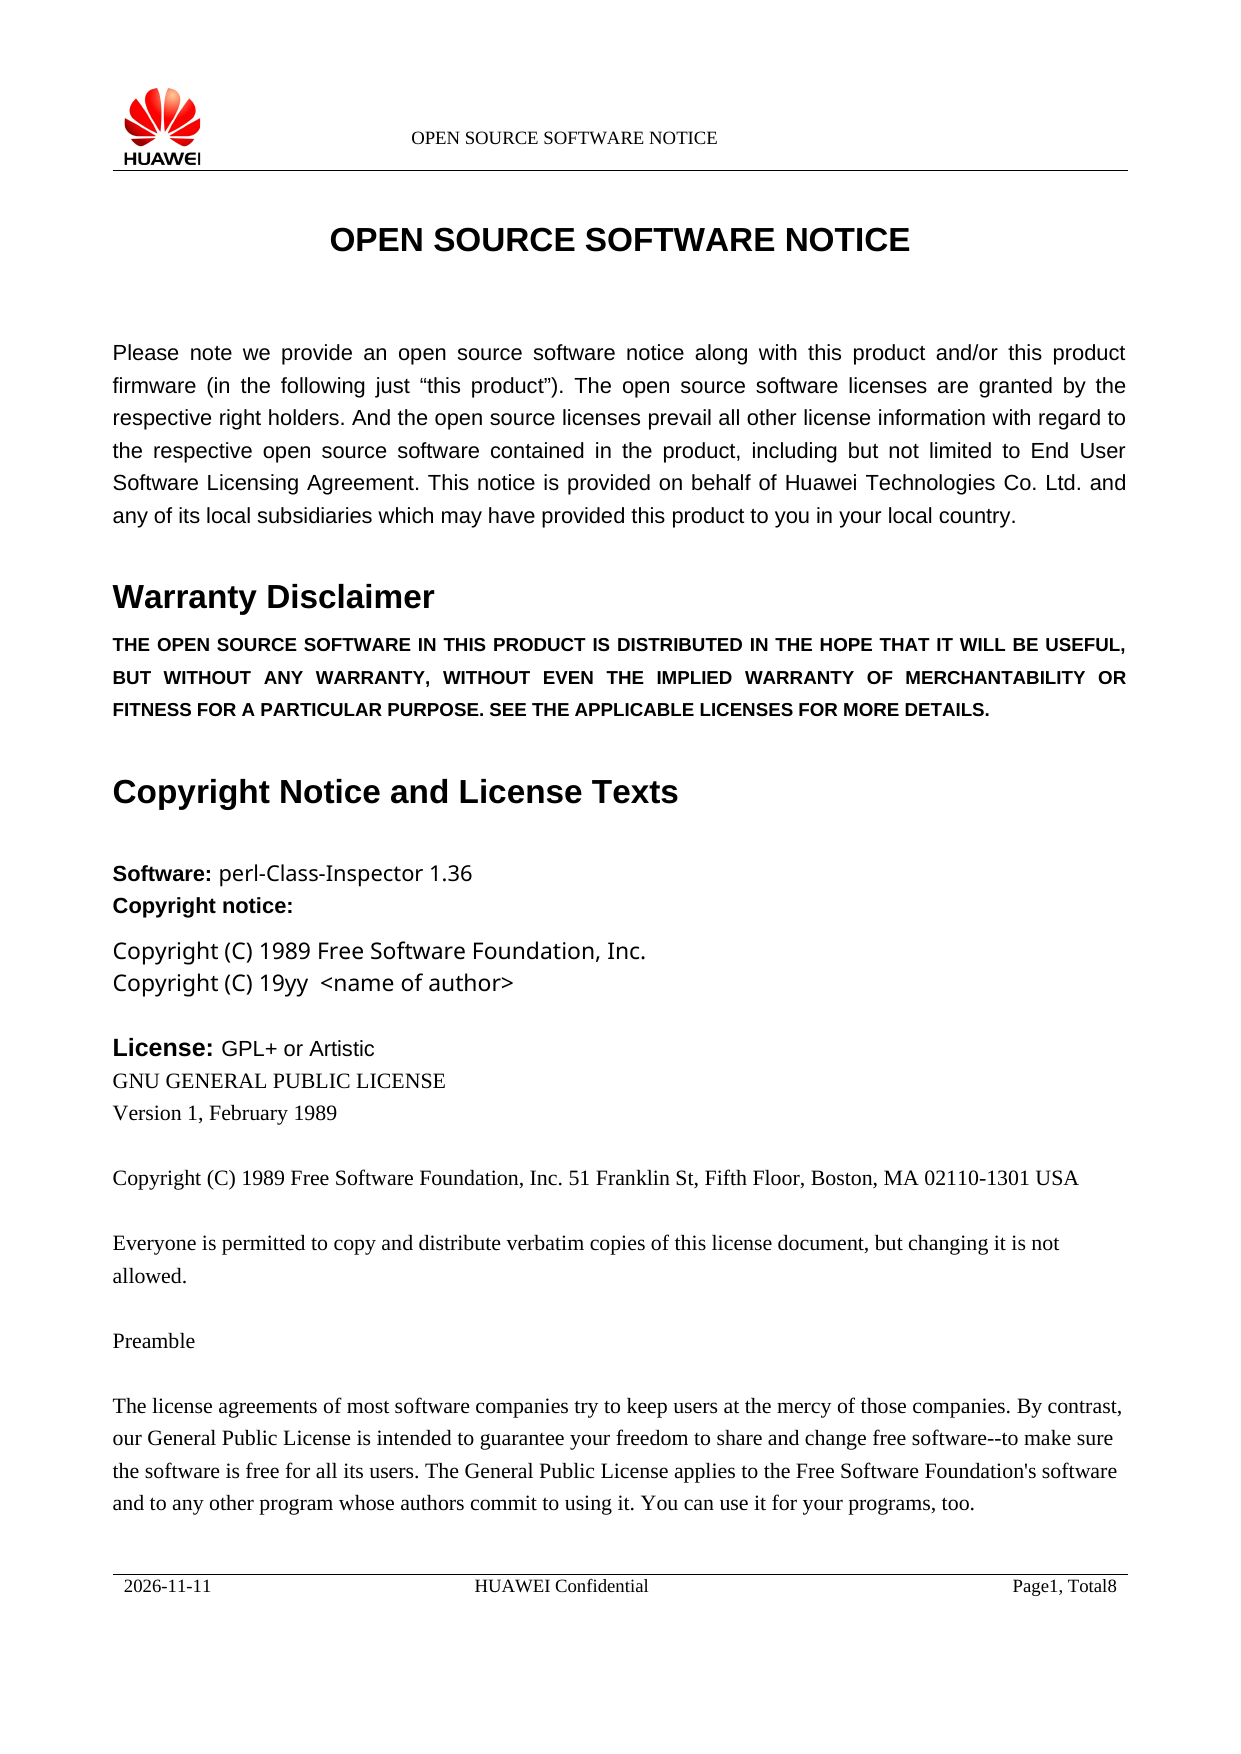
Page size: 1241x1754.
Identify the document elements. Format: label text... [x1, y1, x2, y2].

text Copyright Notice and License Texts [112, 759, 1128, 824]
text License: GPL+ or Artistic [112, 1031, 1128, 1064]
text The open source software in this product is distributed in the hope that it will be useful, but WITHOUT ANY WARRANTY, without even the implied warranty of MERCHANTABILITY or FITNESS FOR A PARTICULAR PURPOSE. See the applicable licenses for more details. [112, 629, 1128, 726]
text OPEN SOURCE SOFTWARE NOTICE [112, 206, 1128, 271]
title Software: perl-Class-Inspector 1.36 [112, 856, 1128, 889]
text Please note we provide an open source software notice along with this product and/or this product firmware (in the following just “this product”). The open source software licenses are granted by the respective right holders. And the open source licenses prevail all other license information with regard to the respective open source software contained in the product, including but not limited to End User Software Licensing Agreement. This notice is provided on behalf of Huawei Technologies Co. Ltd. and any of its local subsidiaries which may have provided this product to you in your local country. [112, 336, 1128, 531]
text Copyright (C) 1989 Free Software Foundation, Inc. Copyright (C) 19yy <name of author> [112, 934, 1128, 1031]
text Copyright notice: [112, 889, 1128, 921]
picture [124, 88, 201, 165]
text Warranty Disclaimer [112, 564, 1128, 629]
